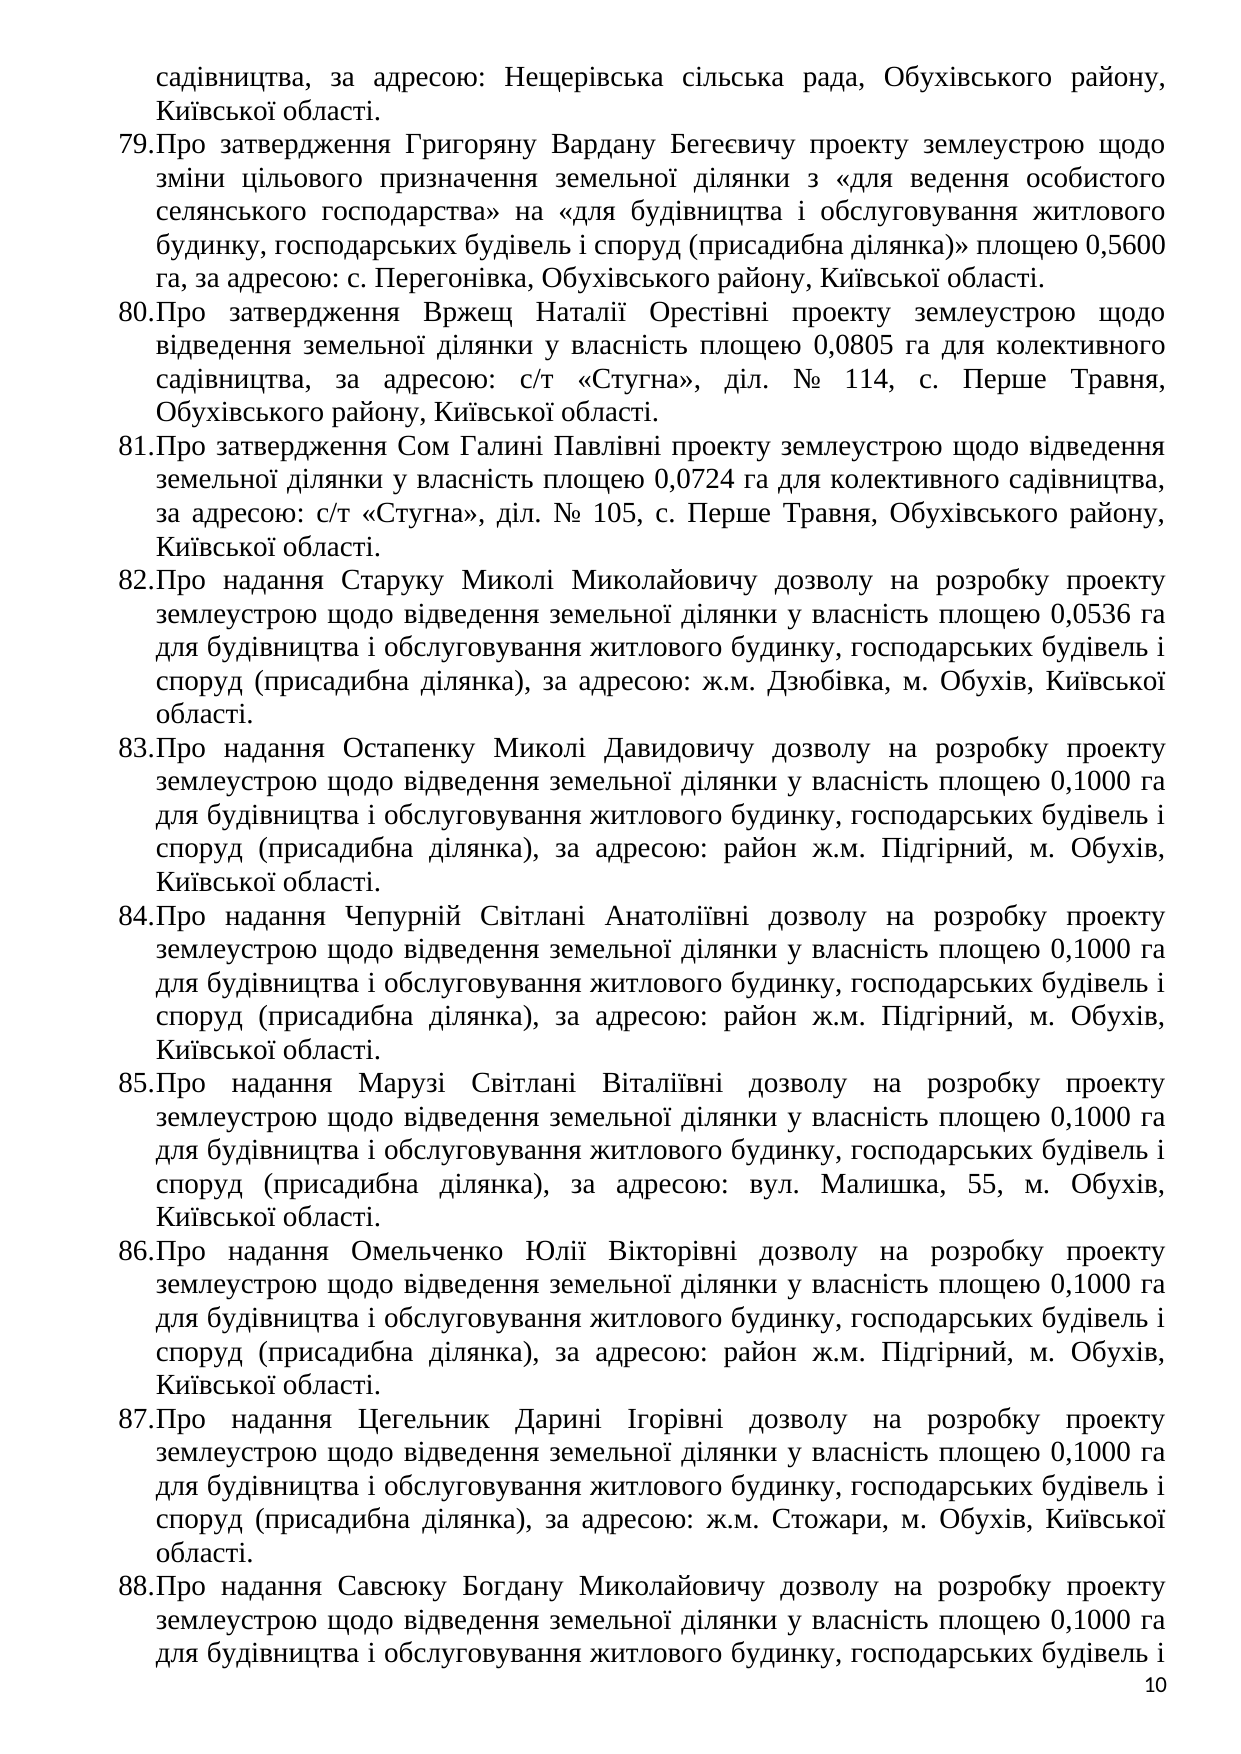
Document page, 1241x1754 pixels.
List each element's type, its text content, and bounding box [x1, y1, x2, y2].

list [118, 1568, 1167, 1669]
list Про надання Цегельник Дарині Ігорівні дозволу на розробку проекту землеустрою щодо відведення земельної ділянки у власність площею 0,1000 га для будівництва і обслуговування житлового будинку, господарських будівель і споруд (присадибна ділянка), за адресою: ж.м. Стожари, м. Обухів, Київської області. [118, 1401, 1167, 1568]
list Про затвердження Сом Галині Павлівні проекту землеустрою щодо відведення земельної ділянки у власність площею 0,0724 га для колективного садівництва, за адресою: с/т «Стугна», діл. № 105, с. Перше Травня, Обухівського району, Київської області. [118, 428, 1167, 562]
list Про надання Чепурній Світлані Анатоліївні дозволу на розробку проекту землеустрою щодо відведення земельної ділянки у власність площею 0,1000 га для будівництва і обслуговування житлового будинку, господарських будівель і споруд (присадибна ділянка), за адресою: район ж.м. Підгірний, м. Обухів, Київської області. [118, 898, 1167, 1065]
list Про надання Марузі Світлані Віталіївні дозволу на розробку проекту землеустрою щодо відведення земельної ділянки у власність площею 0,1000 га для будівництва і обслуговування житлового будинку, господарських будівель і споруд (присадибна ділянка), за адресою: вул. Малишка, 55, м. Обухів, Київської області. [118, 1065, 1167, 1233]
list Про затвердження Григоряну Вардану Бегеєвичу проекту землеустрою щодо зміни цільового призначення земельної ділянки з «для ведення особистого селянського господарства» на «для будівництва і обслуговування житлового будинку, господарських будівель і споруд (присадибна ділянка)» площею 0,5600 га, за адресою: с. Перегонівка, Обухівського району, Київської області. [118, 126, 1167, 294]
list Про надання Омельченко Юлії Вікторівні дозволу на розробку проекту землеустрою щодо відведення земельної ділянки у власність площею 0,1000 га для будівництва і обслуговування житлового будинку, господарських будівель і споруд (присадибна ділянка), за адресою: район ж.м. Підгірний, м. Обухів, Київської області. [118, 1233, 1167, 1401]
list Про затвердження Вржещ Наталії Орестівні проекту землеустрою щодо відведення земельної ділянки у власність площею 0,0805 га для колективного садівництва, за адресою: с/т «Стугна», діл. № 114, с. Перше Травня, Обухівського району, Київської області. [118, 294, 1167, 428]
list Про надання Остапенку Миколі Давидовичу дозволу на розробку проекту землеустрою щодо відведення земельної ділянки у власність площею 0,1000 га для будівництва і обслуговування житлового будинку, господарських будівель і споруд (присадибна ділянка), за адресою: район ж.м. Підгірний, м. Обухів, Київської області. [118, 730, 1167, 898]
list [118, 59, 1167, 126]
list Про надання Старуку Миколі Миколайовичу дозволу на розробку проекту землеустрою щодо відведення земельної ділянки у власність площею 0,0536 га для будівництва і обслуговування житлового будинку, господарських будівель і споруд (присадибна ділянка), за адресою: ж.м. Дзюбівка, м. Обухів, Київської області. [118, 562, 1167, 730]
